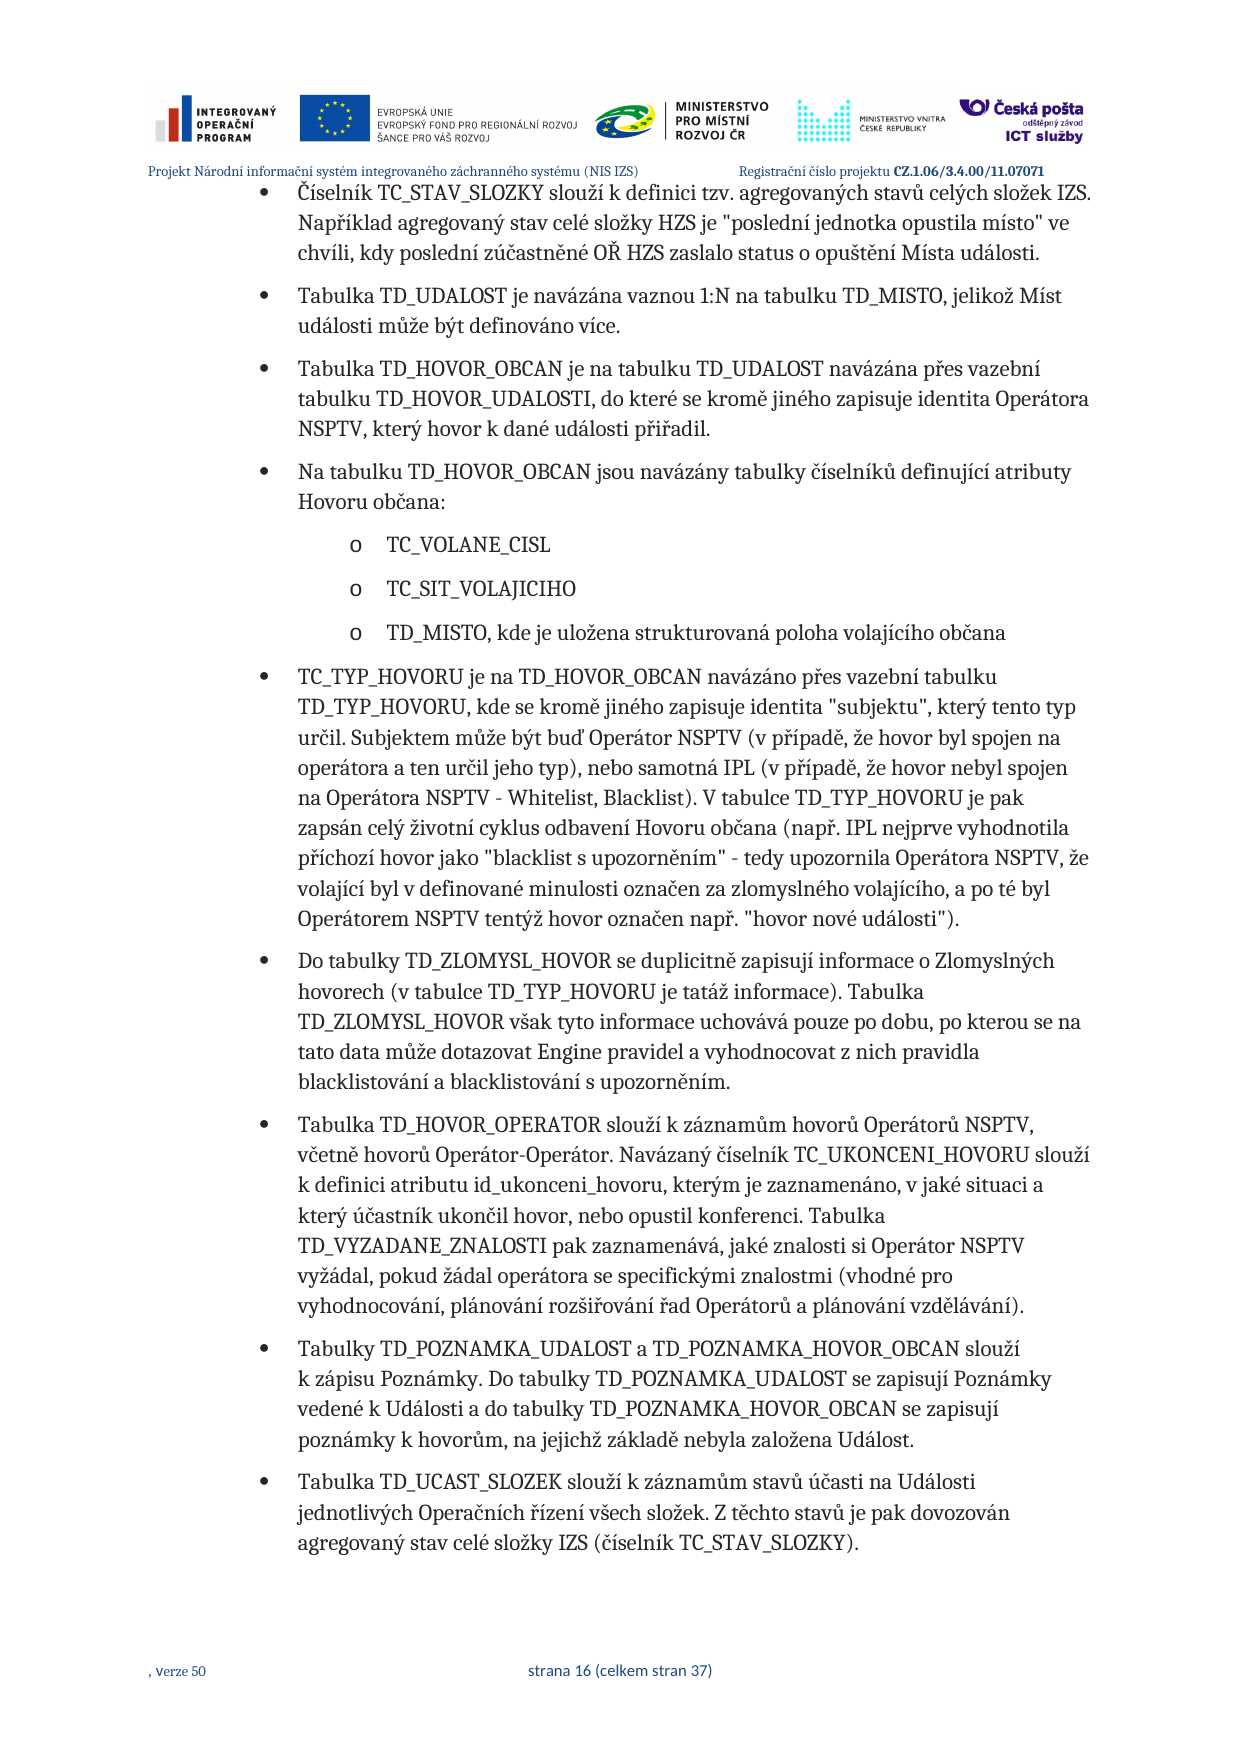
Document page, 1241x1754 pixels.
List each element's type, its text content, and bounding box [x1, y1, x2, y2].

list TC_TYP_HOVORU je na TD_HOVOR_OBCAN navázáno přes vazební tabulku TD_TYP_HOVORU, kde se kromě jiného zapisuje identita "subjektu", který tento typ určil. Subjektem může být buď Operátor NSPTV (v případě, že hovor byl spojen na operátora a ten určil jeho typ), nebo samotná IPL (v případě, že hovor nebyl spojen na Operátora NSPTV - Whitelist, Blacklist). V tabulce TD_TYP_HOVORU je pak zapsán celý životní cyklus odbavení Hovoru občana (např. IPL nejprve vyhodnotila příchozí hovor jako "blacklist s upozorněním" - tedy upozornila Operátora NSPTV, že volající byl v definované minulosti označen za zlomyslného volajícího, a po té byl Operátorem NSPTV tentýž hovor označen např. "hovor nové události"). [260, 664, 1092, 932]
list Na tabulku TD_HOVOR_OBCAN jsou navázány tabulky číselníků definující atributy Hovoru občana: [260, 459, 1092, 515]
list Do tabulky TD_ZLOMYSL_HOVOR se duplicitně zapisují informace o Zlomyslných hovorech (v tabulce TD_TYP_HOVORU je tatáž informace). Tabulka TD_ZLOMYSL_HOVOR však tyto informace uchovává pouze po dobu, po kterou se na tato data může dotazovat Engine pravidel a vyhodnocovat z nich pravidla blacklistování a blacklistování s upozorněním. [260, 948, 1092, 1096]
list Tabulka TD_HOVOR_OPERATOR slouží k záznamům hovorů Operátorů NSPTV, včetně hovorů Operátor-Operátor. Navázaný číselník TC_UKONCENI_HOVORU slouží k definici atributu id_ukonceni_hovoru, kterým je zaznamenáno, v jaké situaci a který účastník ukončil hovor, nebo opustil konferenci. Tabulka TD_VYZADANE_ZNALOSTI pak zaznamenává, jaké znalosti si Operátor NSPTV vyžádal, pokud žádal operátora se specifickými znalostmi (vhodné pro vyhodnocování, plánování rozšiřování řad Operátorů a plánování vzdělávání). [260, 1112, 1092, 1319]
list TD_MISTO, kde je uložena strukturovaná poloha volajícího občana [349, 620, 1092, 647]
list Tabulky TD_POZNAMKA_UDALOST a TD_POZNAMKA_HOVOR_OBCAN slouží k zápisu Poznámky. Do tabulky TD_POZNAMKA_UDALOST se zapisují Poznámky vedené k Události a do tabulky TD_POZNAMKA_HOVOR_OBCAN se zapisují poznámky k hovorům, na jejichž základě nebyla založena Událost. [260, 1336, 1092, 1453]
list TC_VOLANE_CISL [349, 532, 1092, 559]
list Tabulka TD_UDALOST je navázána vaznou 1:N na tabulku TD_MISTO, jelikož Míst události může být definováno více. [260, 283, 1092, 339]
picture [147, 86, 1091, 152]
list Tabulka TD_UCAST_SLOZEK slouží k záznamům stavů účasti na Události jednotlivých Operačních řízení všech složek. Z těchto stavů je pak dovozován agregovaný stav celé složky IZS (číselník TC_STAV_SLOZKY). [260, 1469, 1092, 1556]
list TC_SIT_VOLAJICIHO [349, 576, 1092, 603]
list Tabulka TD_HOVOR_OBCAN je na tabulku TD_UDALOST navázána přes vazební tabulku TD_HOVOR_UDALOSTI, do které se kromě jiného zapisuje identita Operátora NSPTV, který hovor k dané události přiřadil. [260, 356, 1092, 442]
list Číselník TC_STAV_SLOZKY slouží k definici tzv. agregovaných stavů celých složek IZS. Například agregovaný stav celé složky HZS je "poslední jednotka opustila místo" ve chvíli, kdy poslední zúčastněné OŘ HZS zaslalo status o opuštění Místa události. [260, 180, 1092, 266]
